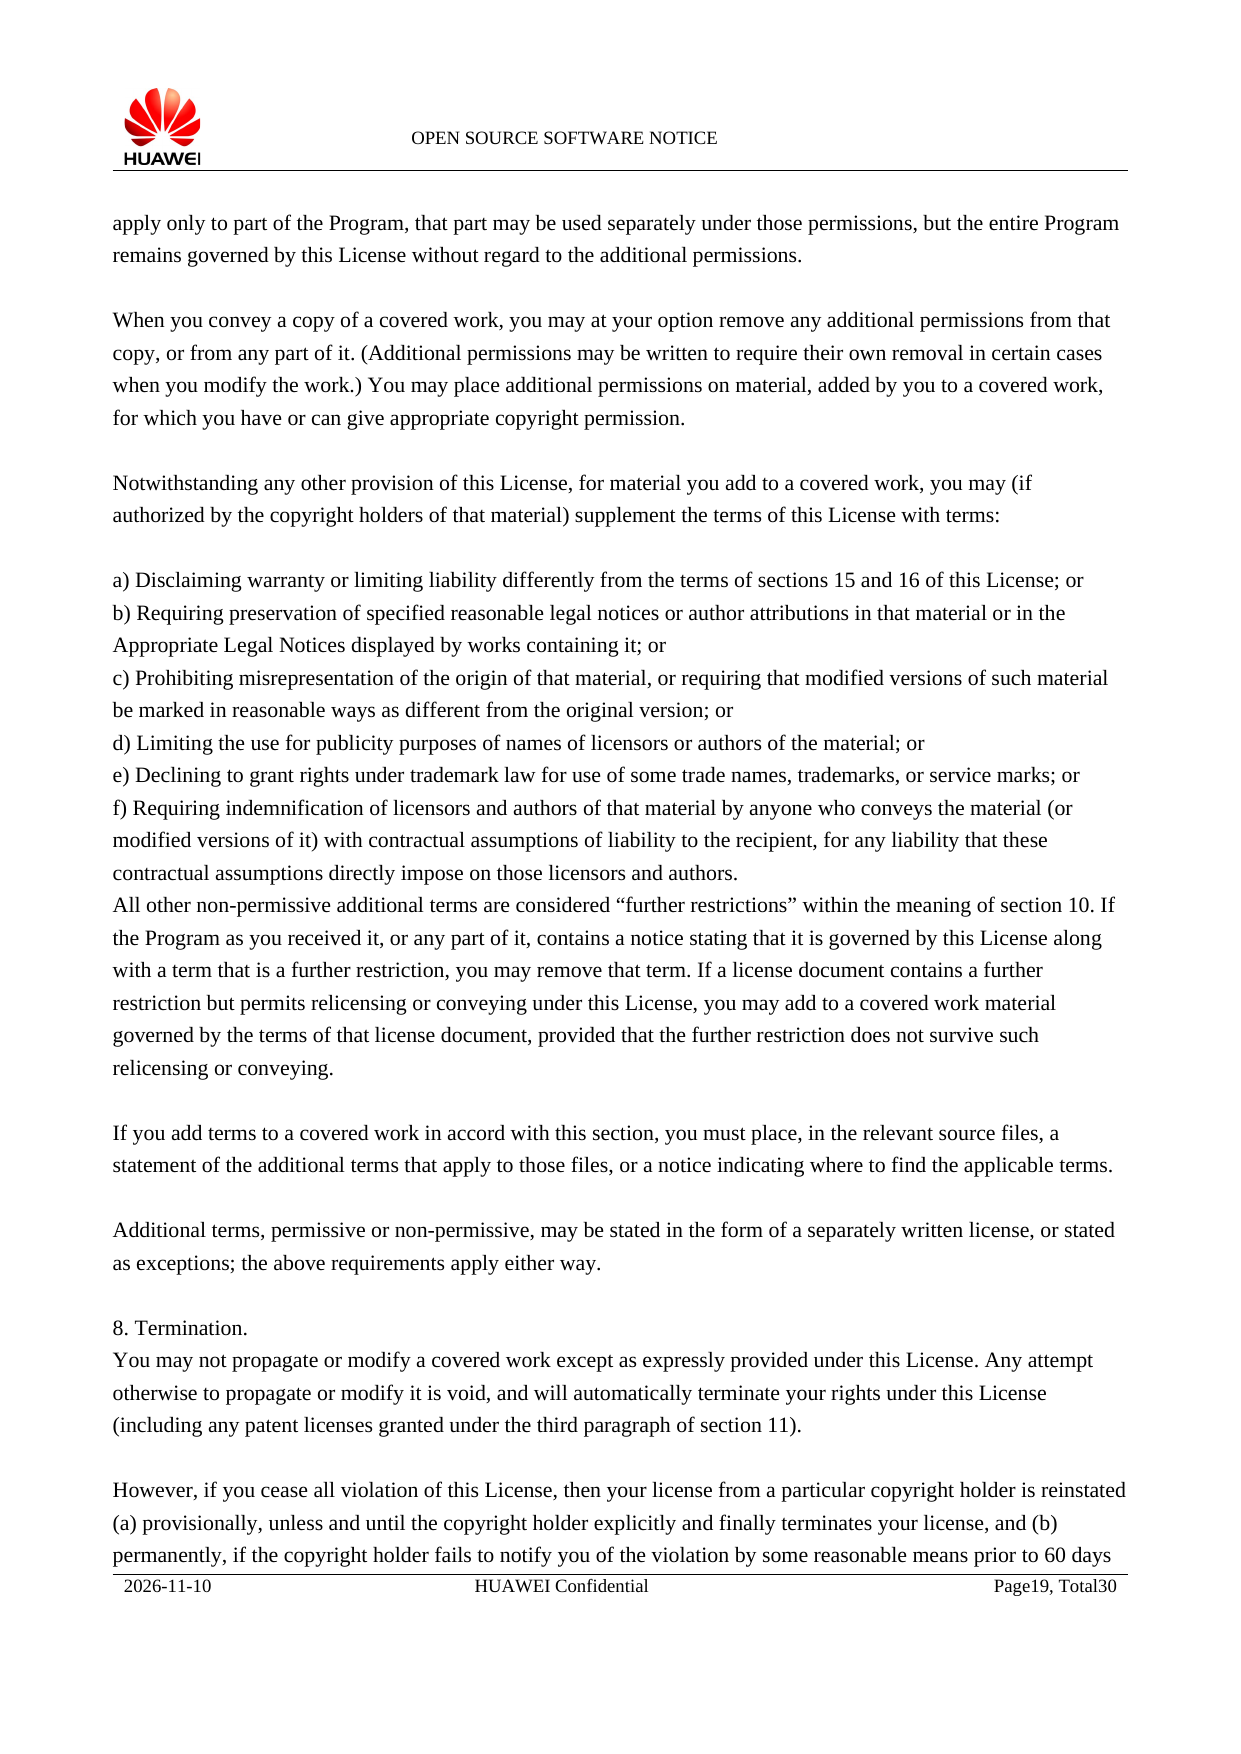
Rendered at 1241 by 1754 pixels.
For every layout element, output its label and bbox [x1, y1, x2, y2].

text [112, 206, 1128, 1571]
picture [124, 88, 201, 165]
